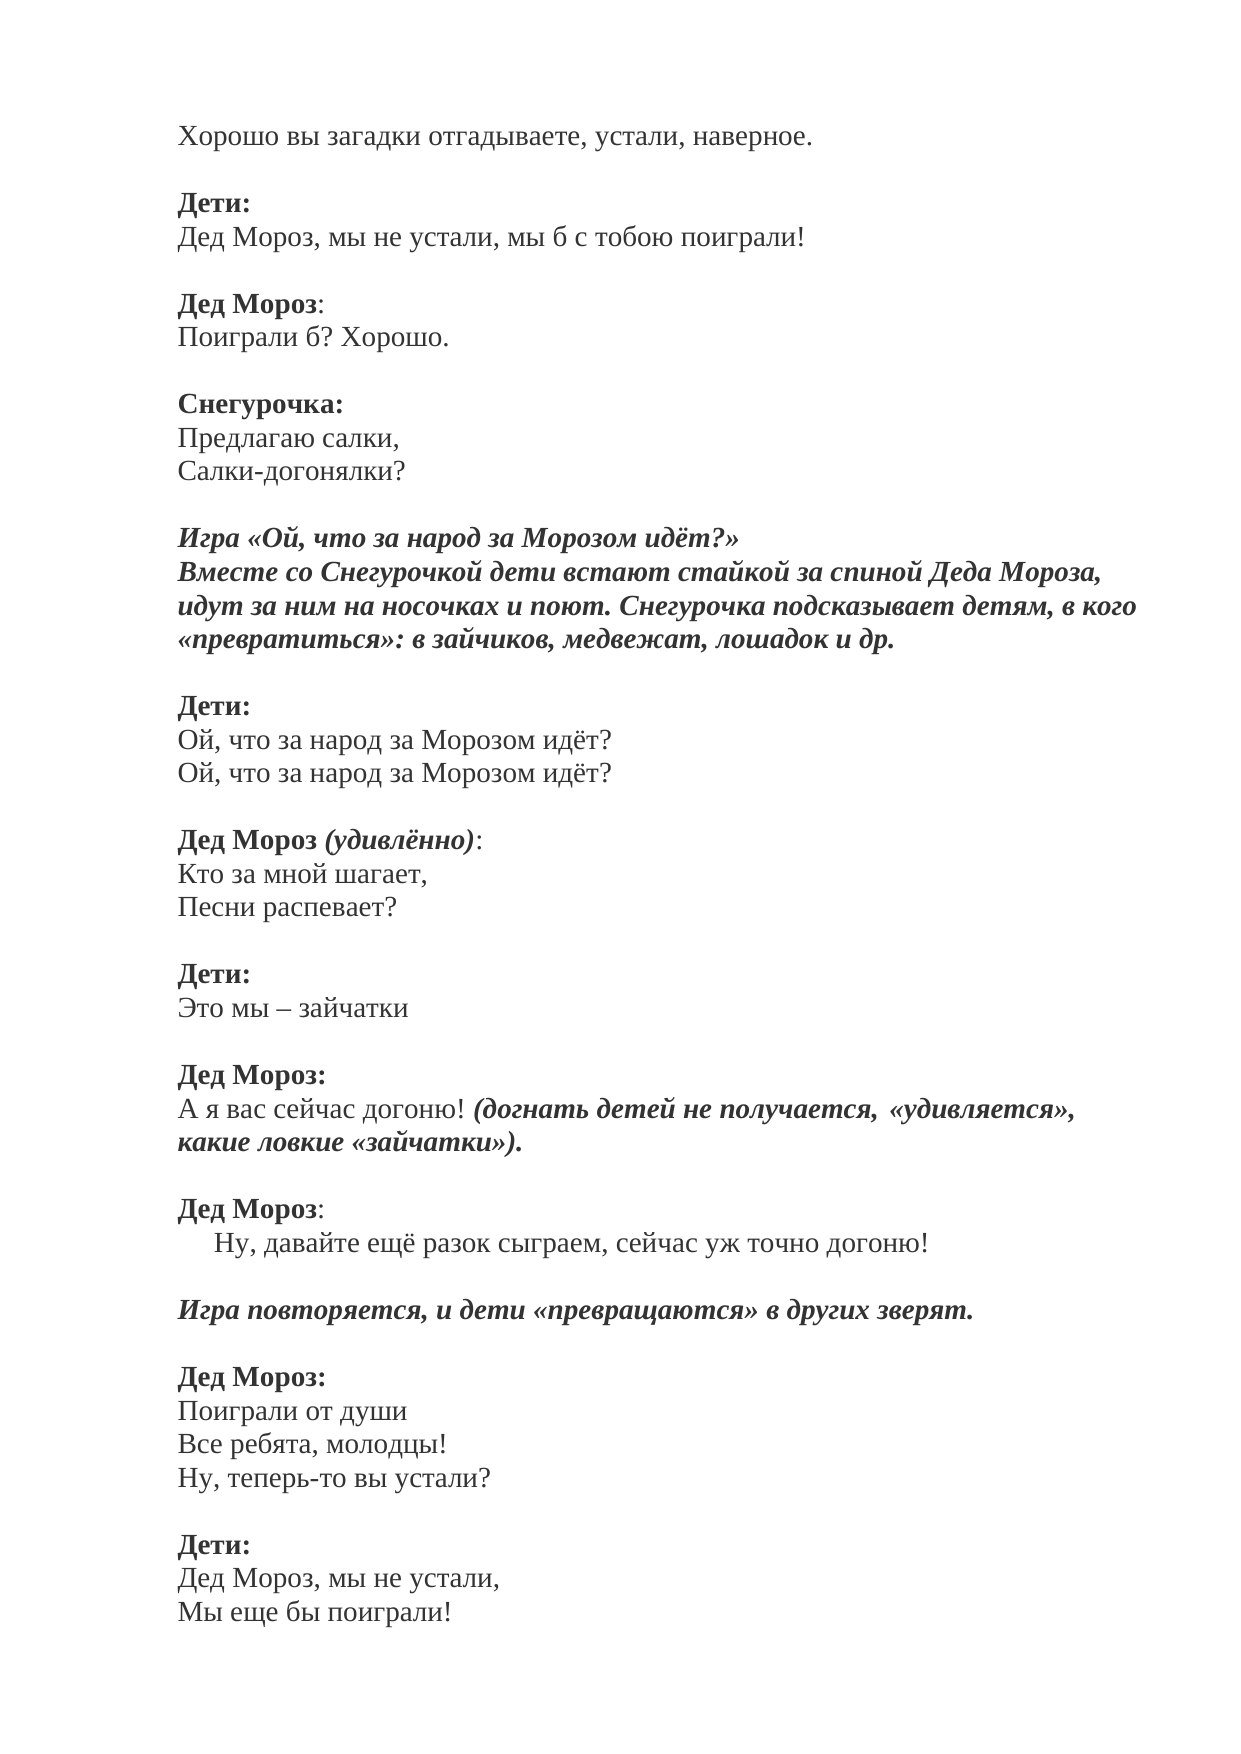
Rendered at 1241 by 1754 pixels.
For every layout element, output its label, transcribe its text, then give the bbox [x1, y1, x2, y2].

text Ну, теперь-то вы устали? [177, 1460, 1152, 1493]
text Мы еще бы поиграли! [177, 1594, 1152, 1627]
text Песни распевает? [177, 889, 1152, 923]
text А я вас сейчас догоню! (догнать детей не получается, «удивляется», какие ловкие «зайчатки»). [177, 1091, 1152, 1158]
text Дети: [177, 957, 1152, 990]
text Дед Мороз (удивлённо): [177, 822, 1152, 856]
text Поиграли от души [177, 1393, 1152, 1426]
text Дед Мороз: [177, 1359, 1152, 1393]
text Ой, что за народ за Морозом идёт? [177, 722, 1152, 755]
text Предлагаю салки, [177, 420, 1152, 453]
text Хорошо вы загадки отгадываете, устали, наверное. [177, 118, 1152, 152]
text Кто за мной шагает, [177, 856, 1152, 889]
text Салки-догонялки? [177, 453, 1152, 487]
text Игра «Ой, что за народ за Морозом идёт?» [177, 521, 1152, 554]
text Снегурочка: [177, 386, 1152, 420]
text Дети: [177, 1527, 1152, 1560]
text Это мы – зайчатки [177, 990, 1152, 1024]
text Дети: [177, 688, 1152, 722]
text Дед Мороз, мы не устали, мы б с тобою поиграли! [177, 219, 1152, 252]
text Все ребята, молодцы! [177, 1426, 1152, 1460]
text Дед Мороз, мы не устали, [177, 1560, 1152, 1594]
text Ой, что за народ за Морозом идёт? [177, 755, 1152, 789]
text Дед Мороз: [177, 286, 1152, 319]
text Ну, давайте ещё разок сыграем, сейчас уж точно догоню! [177, 1225, 1152, 1258]
text Дед Мороз: [177, 1057, 1152, 1091]
text Игра повторяется, и дети «превращаются» в других зверят. [177, 1292, 1152, 1326]
text Поиграли б? Хорошо. [177, 319, 1152, 353]
text Дед Мороз: [177, 1191, 1152, 1225]
text Дети: [177, 185, 1152, 219]
text Вместе со Снегурочкой дети встают стайкой за спиной Деда Мороза, идут за ним на носочках и поют. Снегурочка подсказывает детям, в кого «превратиться»: в зайчиков, медвежат, лошадок и др. [177, 554, 1152, 655]
